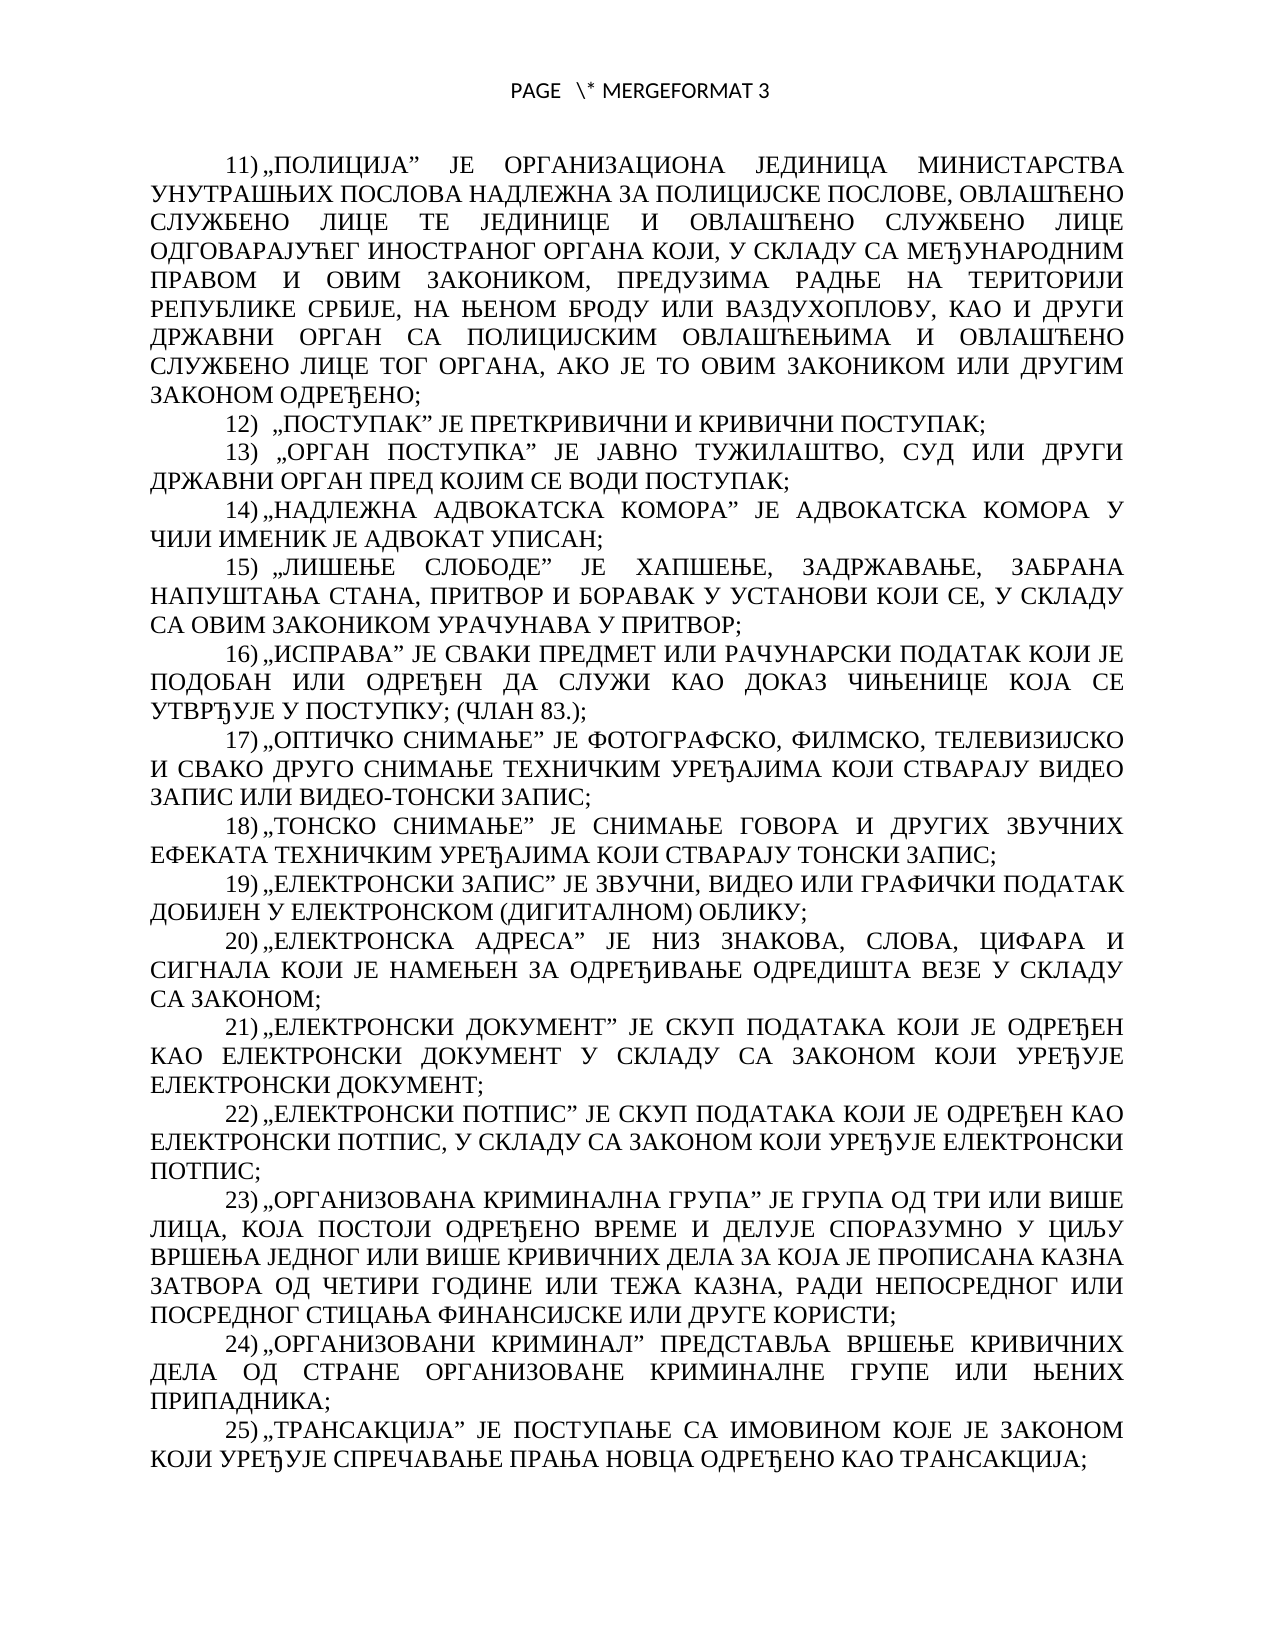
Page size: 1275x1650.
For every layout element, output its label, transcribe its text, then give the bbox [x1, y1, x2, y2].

text 22) „ЕЛЕКТРОНСКИ ПОТПИС” ЈЕ СКУП ПОДАТАКА КОЈИ ЈЕ ОДРЕЂЕН КАО ЕЛЕКТРОНСКИ ПОТПИС, У СКЛАДУ СА ЗАКОНОМ КОЈИ УРЕЂУЈЕ ЕЛЕКТРОНСКИ ПОТПИС; [150, 1099, 1125, 1185]
text 25) „ТРАНСАКЦИЈА” ЈЕ ПОСТУПАЊЕ СА ИМОВИНОМ КОЈЕ ЈЕ ЗАКОНОМ КОЈИ УРЕЂУЈЕ СПРЕЧАВАЊЕ ПРАЊА НОВЦА ОДРЕЂЕНО КАО ТРАНСАКЦИЈА; [150, 1415, 1125, 1472]
text 19) „ЕЛЕКТРОНСКИ ЗАПИС” ЈЕ ЗВУЧНИ, ВИДЕО ИЛИ ГРАФИЧКИ ПОДАТАК ДОБИЈЕН У ЕЛЕКТРОНСКОМ (ДИГИТАЛНОМ) ОБЛИКУ; [150, 869, 1125, 926]
text 15) „ЛИШЕЊЕ СЛОБОДЕ” ЈЕ ХАПШЕЊЕ, ЗАДРЖАВАЊЕ, ЗАБРАНА НАПУШТАЊА СТАНА, ПРИТВОР И БОРАВАК У УСТАНОВИ КОЈИ СЕ, У СКЛАДУ СА ОВИМ ЗАКОНИКОМ УРАЧУНАВА У ПРИТВОР; [150, 552, 1125, 639]
text 17) „ОПТИЧКО СНИМАЊЕ” ЈЕ ФОТОГРАФСКО, ФИЛМСКО, ТЕЛЕВИЗИЈСКО И СВАКО ДРУГО СНИМАЊЕ ТЕХНИЧКИМ УРЕЂАЈИМА КОЈИ СТВАРАЈУ ВИДЕО ЗАПИС ИЛИ ВИДЕО-ТОНСКИ ЗАПИС; [150, 725, 1125, 811]
text 24) „ОРГАНИЗОВАНИ КРИМИНАЛ” ПРЕДСТАВЉА ВРШЕЊЕ КРИВИЧНИХ ДЕЛА ОД СТРАНЕ ОРГАНИЗОВАНЕ КРИМИНАЛНЕ ГРУПЕ ИЛИ ЊЕНИХ ПРИПАДНИКА; [150, 1329, 1125, 1415]
text 21) „ЕЛЕКТРОНСКИ ДОКУМЕНТ” ЈЕ СКУП ПОДАТАКА КОЈИ ЈЕ ОДРЕЂЕН КАО ЕЛЕКТРОНСКИ ДОКУМЕНТ У СКЛАДУ СА ЗАКОНОМ КОЈИ УРЕЂУЈЕ ЕЛЕКТРОНСКИ ДОКУМЕНТ; [150, 1012, 1125, 1099]
text 13) „ОРГАН ПОСТУПКА” ЈЕ ЈАВНО ТУЖИЛАШТВО, СУД ИЛИ ДРУГИ ДРЖАВНИ ОРГАН ПРЕД КОЈИМ СЕ ВОДИ ПОСТУПАК; [150, 437, 1125, 495]
text 14) „НАДЛЕЖНА АДВОКАТСКА КОМОРА” ЈЕ АДВОКАТСКА КОМОРА У ЧИЈИ ИМЕНИК ЈЕ АДВОКАТ УПИСАН; [150, 495, 1125, 552]
text 12) „ПОСТУПАК” ЈЕ ПРЕТКРИВИЧНИ И КРИВИЧНИ ПОСТУПАК; [150, 409, 1125, 437]
text 20) „ЕЛЕКТРОНСКА АДРЕСА” ЈЕ НИЗ ЗНАКОВА, СЛОВА, ЦИФАРА И СИГНАЛА КОЈИ ЈЕ НАМЕЊЕН ЗА ОДРЕЂИВАЊЕ ОДРЕДИШТА ВЕЗЕ У СКЛАДУ СА ЗАКОНОМ; [150, 926, 1125, 1012]
text 18) „ТОНСКО СНИМАЊЕ” ЈЕ СНИМАЊЕ ГОВОРА И ДРУГИХ ЗВУЧНИХ ЕФЕКАТА ТЕХНИЧКИМ УРЕЂАЈИМА КОЈИ СТВАРАЈУ ТОНСКИ ЗАПИС; [150, 811, 1125, 869]
text 11) „ПОЛИЦИЈА” ЈЕ ОРГАНИЗАЦИОНА ЈЕДИНИЦА МИНИСТАРСТВА УНУТРАШЊИХ ПОСЛОВА НАДЛЕЖНА ЗА ПОЛИЦИЈСКЕ ПОСЛОВЕ, ОВЛАШЋЕНО СЛУЖБЕНО ЛИЦЕ ТЕ ЈЕДИНИЦЕ И ОВЛАШЋЕНО СЛУЖБЕНО ЛИЦЕ ОДГОВАРАЈУЋЕГ ИНОСТРАНОГ ОРГАНА КОЈИ, У СКЛАДУ СА МЕЂУНАРОДНИМ ПРАВОМ И ОВИМ ЗАКОНИКОМ, ПРЕДУЗИМА РАДЊЕ НА ТЕРИТОРИЈИ РЕПУБЛИКЕ СРБИЈЕ, НА ЊЕНОМ БРОДУ ИЛИ ВАЗДУХОПЛОВУ, КАО И ДРУГИ ДРЖАВНИ ОРГАН СА ПОЛИЦИЈСКИМ ОВЛАШЋЕЊИМА И ОВЛАШЋЕНО СЛУЖБЕНО ЛИЦЕ ТОГ ОРГАНА, АКО ЈЕ ТО ОВИМ ЗАКОНИКОМ ИЛИ ДРУГИМ ЗАКОНОМ ОДРЕЂЕНО; [150, 150, 1125, 409]
text 23) „ОРГАНИЗОВАНА КРИМИНАЛНА ГРУПА” ЈЕ ГРУПА ОД ТРИ ИЛИ ВИШЕ ЛИЦА, КОЈА ПОСТОЈИ ОДРЕЂЕНО ВРЕМЕ И ДЕЛУЈЕ СПОРАЗУМНО У ЦИЉУ ВРШЕЊА ЈЕДНОГ ИЛИ ВИШЕ КРИВИЧНИХ ДЕЛА ЗА КОЈА ЈЕ ПРОПИСАНА КАЗНА ЗАТВОРА ОД ЧЕТИРИ ГОДИНЕ ИЛИ ТЕЖА КАЗНА, РАДИ НЕПОСРЕДНОГ ИЛИ ПОСРЕДНОГ СТИЦАЊА ФИНАНСИЈСКЕ ИЛИ ДРУГЕ КОРИСТИ; [150, 1185, 1125, 1329]
text 16) „ИСПРАВА” ЈЕ СВАКИ ПРЕДМЕТ ИЛИ РАЧУНАРСКИ ПОДАТАК КОЈИ ЈЕ ПОДОБАН ИЛИ ОДРЕЂЕН ДА СЛУЖИ КАО ДОКАЗ ЧИЊЕНИЦЕ КОЈА СЕ УТВРЂУЈЕ У ПОСТУПКУ; (ЧЛАН 83.); [150, 639, 1125, 725]
